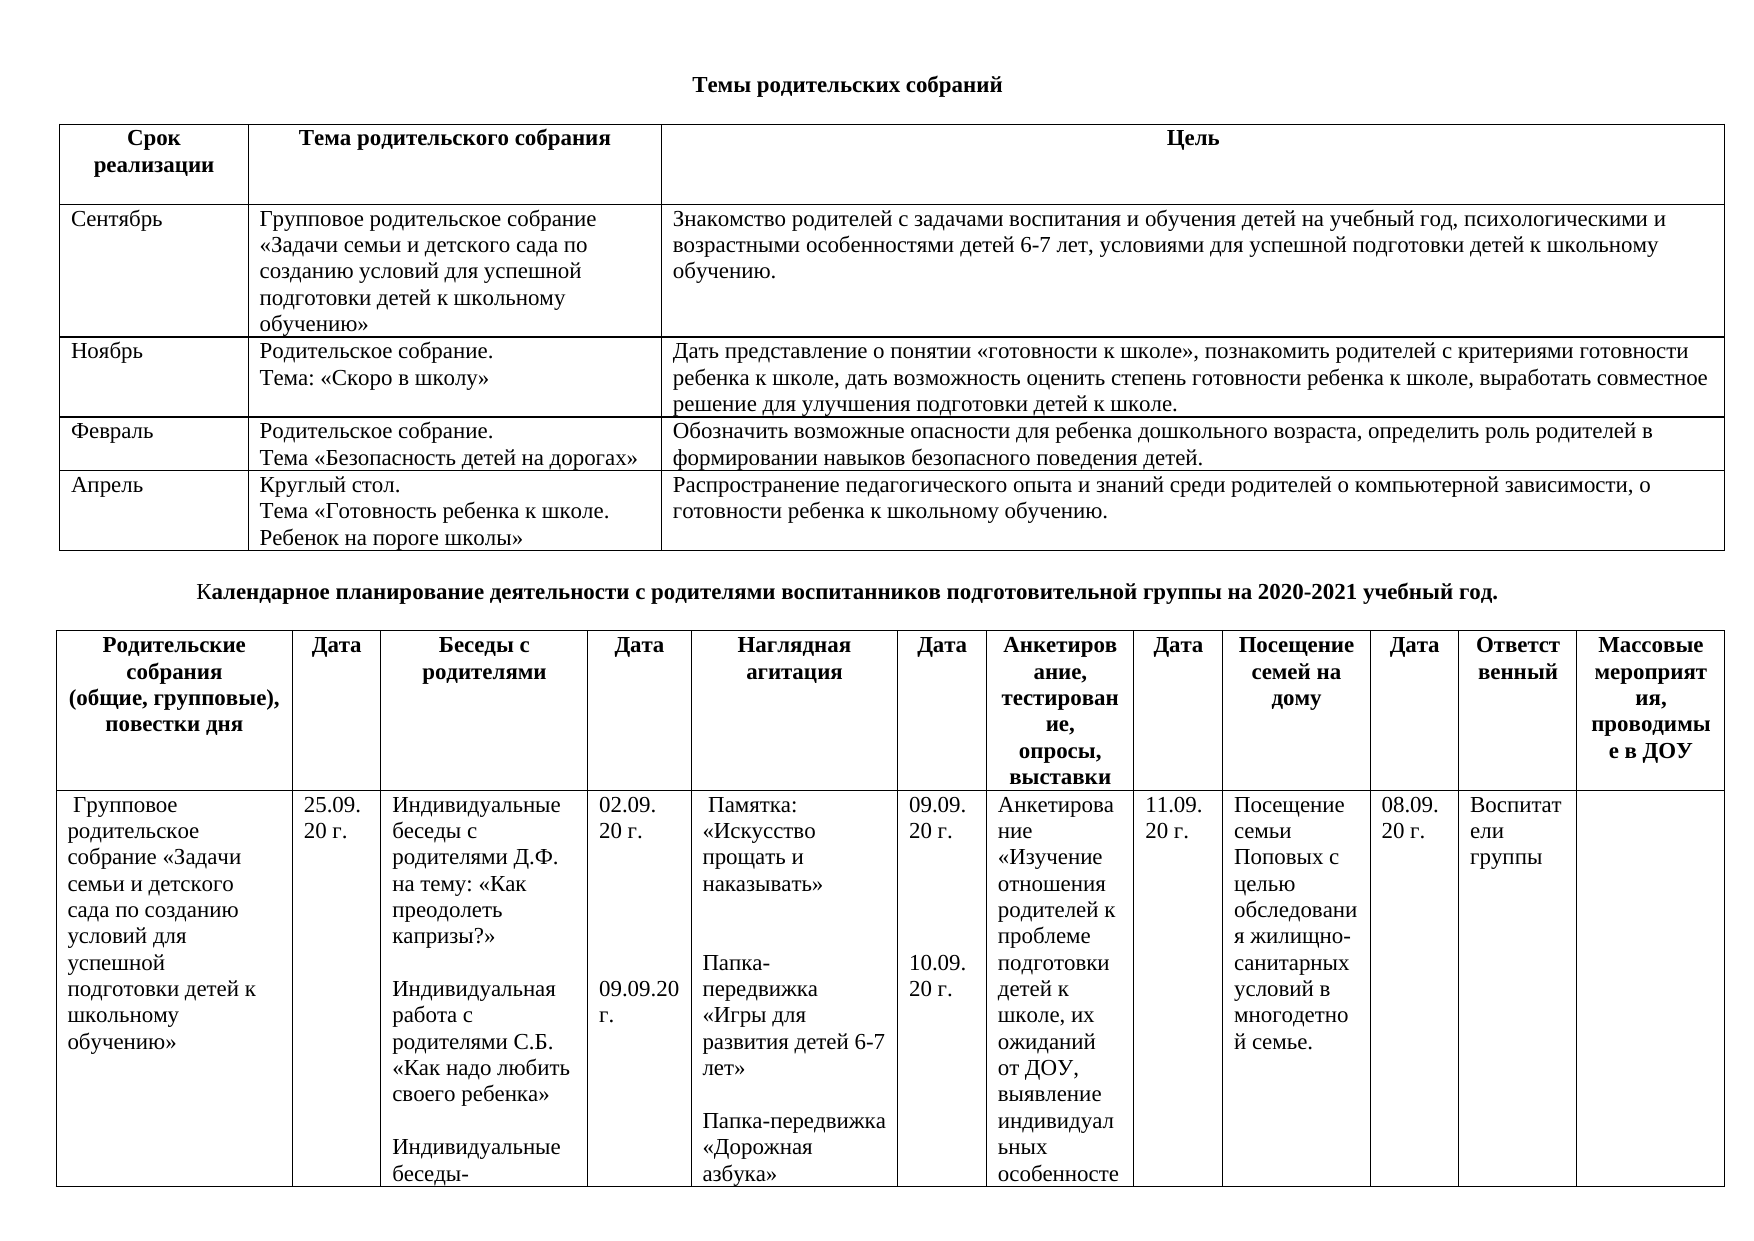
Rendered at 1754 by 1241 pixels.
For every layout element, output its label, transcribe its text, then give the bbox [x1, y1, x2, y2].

table_cell Распространение педагогического опыта и знаний среди родителей о компьютерной зависимости, о готовности ребенка к школьному обучению. [662, 471, 1724, 550]
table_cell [898, 791, 986, 1186]
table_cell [588, 791, 691, 1186]
table_header Дата [293, 631, 380, 789]
table_cell Родительское собрание. Тема: «Скоро в школу» [249, 338, 661, 416]
table_cell 08.09.20 г. [1371, 791, 1458, 1186]
table_header Массовые мероприятия, проводимые в ДОУ [1577, 631, 1724, 789]
text Календарное планирование деятельности с родителями воспитанников подготовительной группы на 2020-2021 учебный год. [59, 578, 1636, 604]
table_header Тема родительского собрания [249, 125, 661, 203]
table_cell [1223, 791, 1370, 1186]
table_header Посещение семей на дому [1223, 631, 1370, 789]
table_cell Апрель [60, 471, 248, 550]
table_cell Сентябрь [60, 205, 248, 336]
table_header Срок реализации [60, 125, 248, 203]
table_header Цель [662, 125, 1724, 203]
table_header Дата [1371, 631, 1458, 789]
table_cell 25.09. 20 г. [293, 791, 380, 1186]
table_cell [1134, 791, 1222, 1186]
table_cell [381, 791, 587, 1186]
table_cell Групповое родительское собрание «Задачи семьи и детского сада по созданию условий для успешной подготовки детей к школьному обучению» [249, 205, 661, 336]
table_cell Родительское собрание. Тема «Безопасность детей на дорогах» [249, 418, 661, 470]
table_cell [692, 791, 897, 1186]
table_header Ответственный [1459, 631, 1576, 789]
table_header Родительские собрания (общие, групповые), повестки дня [57, 631, 292, 789]
table_header Дата [1134, 631, 1222, 789]
table_header Дата [898, 631, 986, 789]
table_cell [1577, 791, 1724, 1186]
table_cell Обозначить возможные опасности для ребенка дошкольного возраста, определить роль родителей в формировании навыков безопасного поведения детей. [662, 418, 1724, 470]
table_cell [57, 791, 292, 1186]
table_header Анкетирование, тестирование, опросы, выставки [987, 631, 1133, 789]
table_cell Воспитатели группы [1459, 791, 1576, 1186]
table_header Беседы с родителями [381, 631, 587, 789]
table_cell Знакомство родителей с задачами воспитания и обучения детей на учебный год, психологическими и возрастными особенностями детей 6-7 лет, условиями для успешной подготовки детей к школьному обучению. [662, 205, 1724, 336]
text Темы родительских собраний [59, 71, 1636, 97]
table_cell Дать представление о понятии «готовности к школе», познакомить родителей с критериями готовности ребенка к школе, дать возможность оценить степень готовности ребенка к школе, выработать совместное решение для улучшения подготовки детей к школе. [662, 338, 1724, 416]
table_header Дата [588, 631, 691, 789]
table_cell Круглый стол. Тема «Готовность ребенка к школе. Ребенок на пороге школы» [249, 471, 661, 550]
table_header Наглядная агитация [692, 631, 897, 789]
table_cell Февраль [60, 418, 248, 470]
table_cell Ноябрь [60, 338, 248, 416]
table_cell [987, 791, 1133, 1186]
